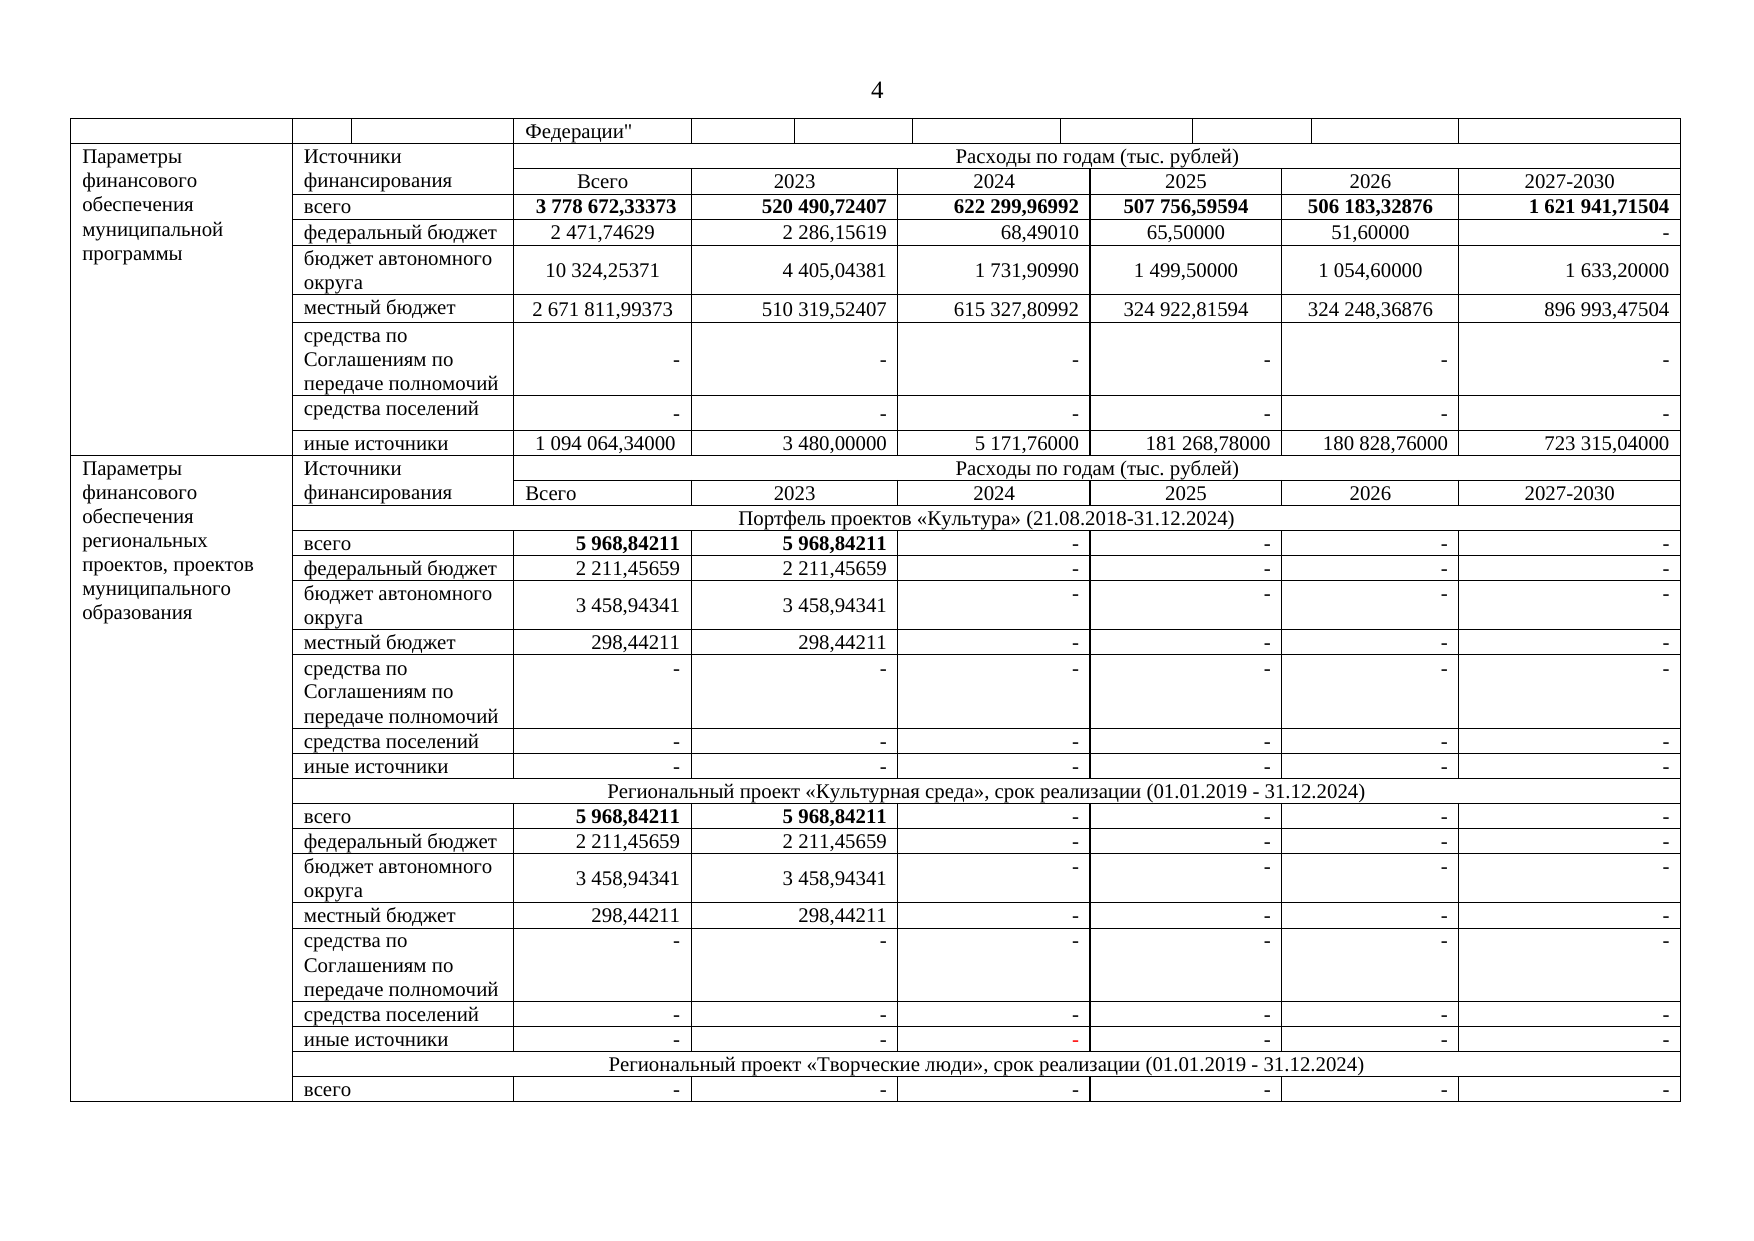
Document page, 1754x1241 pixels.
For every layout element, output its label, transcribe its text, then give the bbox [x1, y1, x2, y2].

table_cell - [1459, 854, 1680, 902]
table_cell - [898, 1027, 1089, 1051]
table_cell 776 [795, 119, 912, 143]
table_cell 1164 [1061, 119, 1192, 143]
table_cell 5 968,84211 [514, 531, 691, 555]
table_cell - [1459, 729, 1680, 753]
table_cell 2023 [692, 481, 897, 505]
table_cell Расходы по годам (тыс. рублей) [514, 456, 1680, 480]
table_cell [352, 119, 513, 143]
table_cell 3 458,94341 [514, 854, 691, 902]
table_cell - [1091, 630, 1281, 654]
table_cell 2023 [692, 169, 897, 193]
table_cell - [514, 754, 691, 778]
table_cell 2024 [898, 481, 1089, 505]
table_cell - [1091, 754, 1281, 778]
table_cell - [692, 655, 897, 728]
table_cell - [1091, 929, 1281, 1001]
table_cell - [1459, 903, 1680, 927]
table_cell 1 054,60000 [1282, 246, 1458, 294]
table_cell средства поселений [293, 729, 513, 753]
table_cell - [1459, 1027, 1680, 1051]
table_cell - [1282, 630, 1458, 654]
table_cell - [1091, 854, 1281, 902]
table_cell федеральный бюджет [293, 556, 513, 580]
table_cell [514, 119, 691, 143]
table_cell Портфель проектов «Культура» (21.08.2018-31.12.2024) [293, 506, 1680, 530]
table_cell - [898, 729, 1089, 753]
table_cell 2 211,45659 [692, 556, 897, 580]
table_cell - [1282, 1077, 1458, 1101]
table_cell 896 993,47504 [1459, 295, 1680, 322]
table_cell - [1459, 655, 1680, 728]
table_cell - [898, 929, 1089, 1001]
table_cell - [514, 1027, 691, 1051]
table_cell 510 319,52407 [692, 295, 897, 322]
table_cell 3 458,94341 [514, 581, 691, 629]
table_cell 723 315,04000 [1459, 431, 1680, 454]
table_cell 507 756,59594 [1091, 195, 1281, 218]
table_cell - [1091, 804, 1281, 828]
table_cell 2025 [1091, 481, 1281, 505]
table_cell 65,50000 [1091, 220, 1281, 245]
table_cell 298,44211 [514, 903, 691, 927]
table_cell 2027-2030 [1459, 169, 1680, 193]
table_cell - [1091, 1077, 1281, 1101]
table_cell 4 405,04381 [692, 246, 897, 294]
table_cell Региональный проект «Творческие люди», срок реализации (01.01.2019 - 31.12.2024) [293, 1052, 1680, 1076]
table_cell местный бюджет [293, 295, 513, 322]
table_cell - [514, 323, 691, 395]
table_cell 298,44211 [514, 630, 691, 654]
table_cell - [1091, 556, 1281, 580]
table_cell - [1282, 556, 1458, 580]
table_cell - [514, 396, 691, 429]
table_cell - [1459, 220, 1680, 245]
table_cell 1817 [1312, 119, 1458, 143]
table_cell - [1091, 1027, 1281, 1051]
table_cell федеральный бюджет [293, 220, 513, 245]
table_cell - [1459, 1077, 1680, 1101]
table_cell - [514, 1002, 691, 1026]
table_cell - [898, 556, 1089, 580]
table_cell - [1091, 396, 1281, 429]
table_cell средства поселений [293, 1002, 513, 1026]
table_cell 2026 [1282, 169, 1458, 193]
table_cell 2 671 811,99373 [514, 295, 691, 322]
table_cell средства по Соглашениям по передаче полномочий [293, 655, 513, 728]
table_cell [293, 929, 513, 1001]
table_cell - [898, 829, 1089, 853]
table_cell бюджет автономного округа [293, 246, 513, 294]
table_cell 905 [913, 119, 1060, 143]
table_cell - [1282, 655, 1458, 728]
table_cell - [1282, 323, 1458, 395]
table_cell 2 211,45659 [514, 829, 691, 853]
table_cell бюджет автономного округа [293, 581, 513, 629]
table_cell 298,44211 [692, 903, 897, 927]
table_cell 3 458,94341 [692, 854, 897, 902]
table_cell 324 248,36876 [1282, 295, 1458, 322]
table_cell 1. [293, 119, 351, 143]
table_cell - [1459, 396, 1680, 429]
table_cell 68,49010 [898, 220, 1089, 245]
table_cell - [1459, 1002, 1680, 1026]
table_cell - [898, 531, 1089, 555]
table_cell - [898, 1002, 1089, 1026]
table_cell - [898, 655, 1089, 728]
table_cell 1299 [1193, 119, 1311, 143]
table_cell - [692, 754, 897, 778]
table_cell федеральный бюджет [293, 829, 513, 853]
table_cell - [1459, 754, 1680, 778]
table_cell - [1282, 1027, 1458, 1051]
table_cell - [1091, 903, 1281, 927]
table_cell иные источники [293, 754, 513, 778]
table_cell - [1459, 323, 1680, 395]
table_cell - [1282, 929, 1458, 1001]
table_cell - [1459, 829, 1680, 853]
table_cell Расходы по годам (тыс. рублей) [514, 144, 1680, 168]
table_cell Параметры финансового обеспечения региональных проектов, проектов муниципального образования [71, 456, 292, 1101]
table_cell - [898, 903, 1089, 927]
table_cell - [1459, 630, 1680, 654]
table_cell - [1091, 323, 1281, 395]
table_cell бюджет автономного округа [293, 854, 513, 902]
table_cell Всего [514, 169, 691, 193]
table_cell - [1459, 556, 1680, 580]
table_cell Параметры финансового обеспечения муниципальной программы [71, 144, 292, 454]
table_cell 51,60000 [1282, 220, 1458, 245]
table_cell - [1282, 829, 1458, 853]
table_cell - [1282, 754, 1458, 778]
table_cell 2025 [1091, 169, 1281, 193]
table_cell 181 268,78000 [1091, 431, 1281, 454]
table_cell 1 499,50000 [1091, 246, 1281, 294]
table_cell 2 211,45659 [514, 556, 691, 580]
table_cell - [514, 1077, 691, 1101]
table_cell - [692, 1002, 897, 1026]
table_cell - [1459, 929, 1680, 1001]
table_cell средства по Соглашениям по передаче полномочий [293, 323, 513, 395]
table_cell - [692, 323, 897, 395]
table_cell 1 094 064,34000 [514, 431, 691, 454]
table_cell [1459, 119, 1680, 143]
table_cell 711 [692, 119, 794, 143]
table_cell 1 621 941,71504 [1459, 195, 1680, 218]
table_cell всего [293, 531, 513, 555]
table_cell Региональный проект «Культурная среда», срок реализации (01.01.2019 - 31.12.2024) [293, 779, 1680, 803]
table_cell 520 490,72407 [692, 195, 897, 218]
table_cell - [898, 804, 1089, 828]
table_cell 2 286,15619 [692, 220, 897, 245]
table_cell 324 922,81594 [1091, 295, 1281, 322]
table_cell 5 171,76000 [898, 431, 1089, 454]
table_cell 5 968,84211 [514, 804, 691, 828]
table_cell - [898, 396, 1089, 429]
table_cell - [1282, 1002, 1458, 1026]
table_cell - [1282, 804, 1458, 828]
table_cell - [898, 854, 1089, 902]
table_cell - [692, 396, 897, 429]
table_cell 622 299,96992 [898, 195, 1089, 218]
table_cell 1 731,90990 [898, 246, 1089, 294]
table_cell 10 324,25371 [514, 246, 691, 294]
table_cell Источники финансирования [293, 144, 513, 193]
table_cell всего [293, 1077, 513, 1101]
table_cell - [1459, 804, 1680, 828]
table_cell - [1282, 396, 1458, 429]
table_cell - [1091, 1002, 1281, 1026]
table_cell - [514, 729, 691, 753]
table_cell средства поселений [293, 396, 513, 429]
table_cell - [1282, 854, 1458, 902]
table_cell - [898, 1077, 1089, 1101]
table_cell 2024 [898, 169, 1089, 193]
table_cell иные источники [293, 1027, 513, 1051]
table_cell - [1459, 531, 1680, 555]
table_cell - [1091, 581, 1281, 629]
table_cell - [514, 929, 691, 1001]
table_cell - [898, 630, 1089, 654]
table_cell 5 968,84211 [692, 531, 897, 555]
table_cell 2 211,45659 [692, 829, 897, 853]
table_cell [71, 119, 292, 143]
table_cell 2 471,74629 [514, 220, 691, 245]
table_cell 5 968,84211 [692, 804, 897, 828]
table_cell местный бюджет [293, 903, 513, 927]
table_cell - [1091, 729, 1281, 753]
table_cell - [898, 323, 1089, 395]
table_cell - [692, 1077, 897, 1101]
table_cell - [1459, 581, 1680, 629]
table_cell 3 778 672,33373 [514, 195, 691, 218]
table_cell - [1091, 531, 1281, 555]
table_cell - [1091, 655, 1281, 728]
table_cell Всего [514, 481, 691, 505]
table_cell 180 828,76000 [1282, 431, 1458, 454]
table_cell - [1282, 729, 1458, 753]
table_cell всего [293, 804, 513, 828]
table_cell - [692, 1027, 897, 1051]
table_cell иные источники [293, 431, 513, 454]
table_cell 2026 [1282, 481, 1458, 505]
table_cell 298,44211 [692, 630, 897, 654]
table_cell Источники финансирования [293, 456, 513, 505]
table_cell - [692, 729, 897, 753]
table_cell - [514, 655, 691, 728]
table_cell 2027-2030 [1459, 481, 1680, 505]
table_cell 1 633,20000 [1459, 246, 1680, 294]
table_cell - [898, 581, 1089, 629]
table_cell - [1091, 829, 1281, 853]
table_cell - [898, 754, 1089, 778]
table_cell - [692, 929, 897, 1001]
table_cell - [1282, 581, 1458, 629]
table_cell - [1282, 903, 1458, 927]
table_cell местный бюджет [293, 630, 513, 654]
table_cell - [1282, 531, 1458, 555]
table_cell всего [293, 195, 513, 218]
table_cell 506 183,32876 [1282, 195, 1458, 218]
table_cell 3 480,00000 [692, 431, 897, 454]
table_cell 615 327,80992 [898, 295, 1089, 322]
table_cell 3 458,94341 [692, 581, 897, 629]
